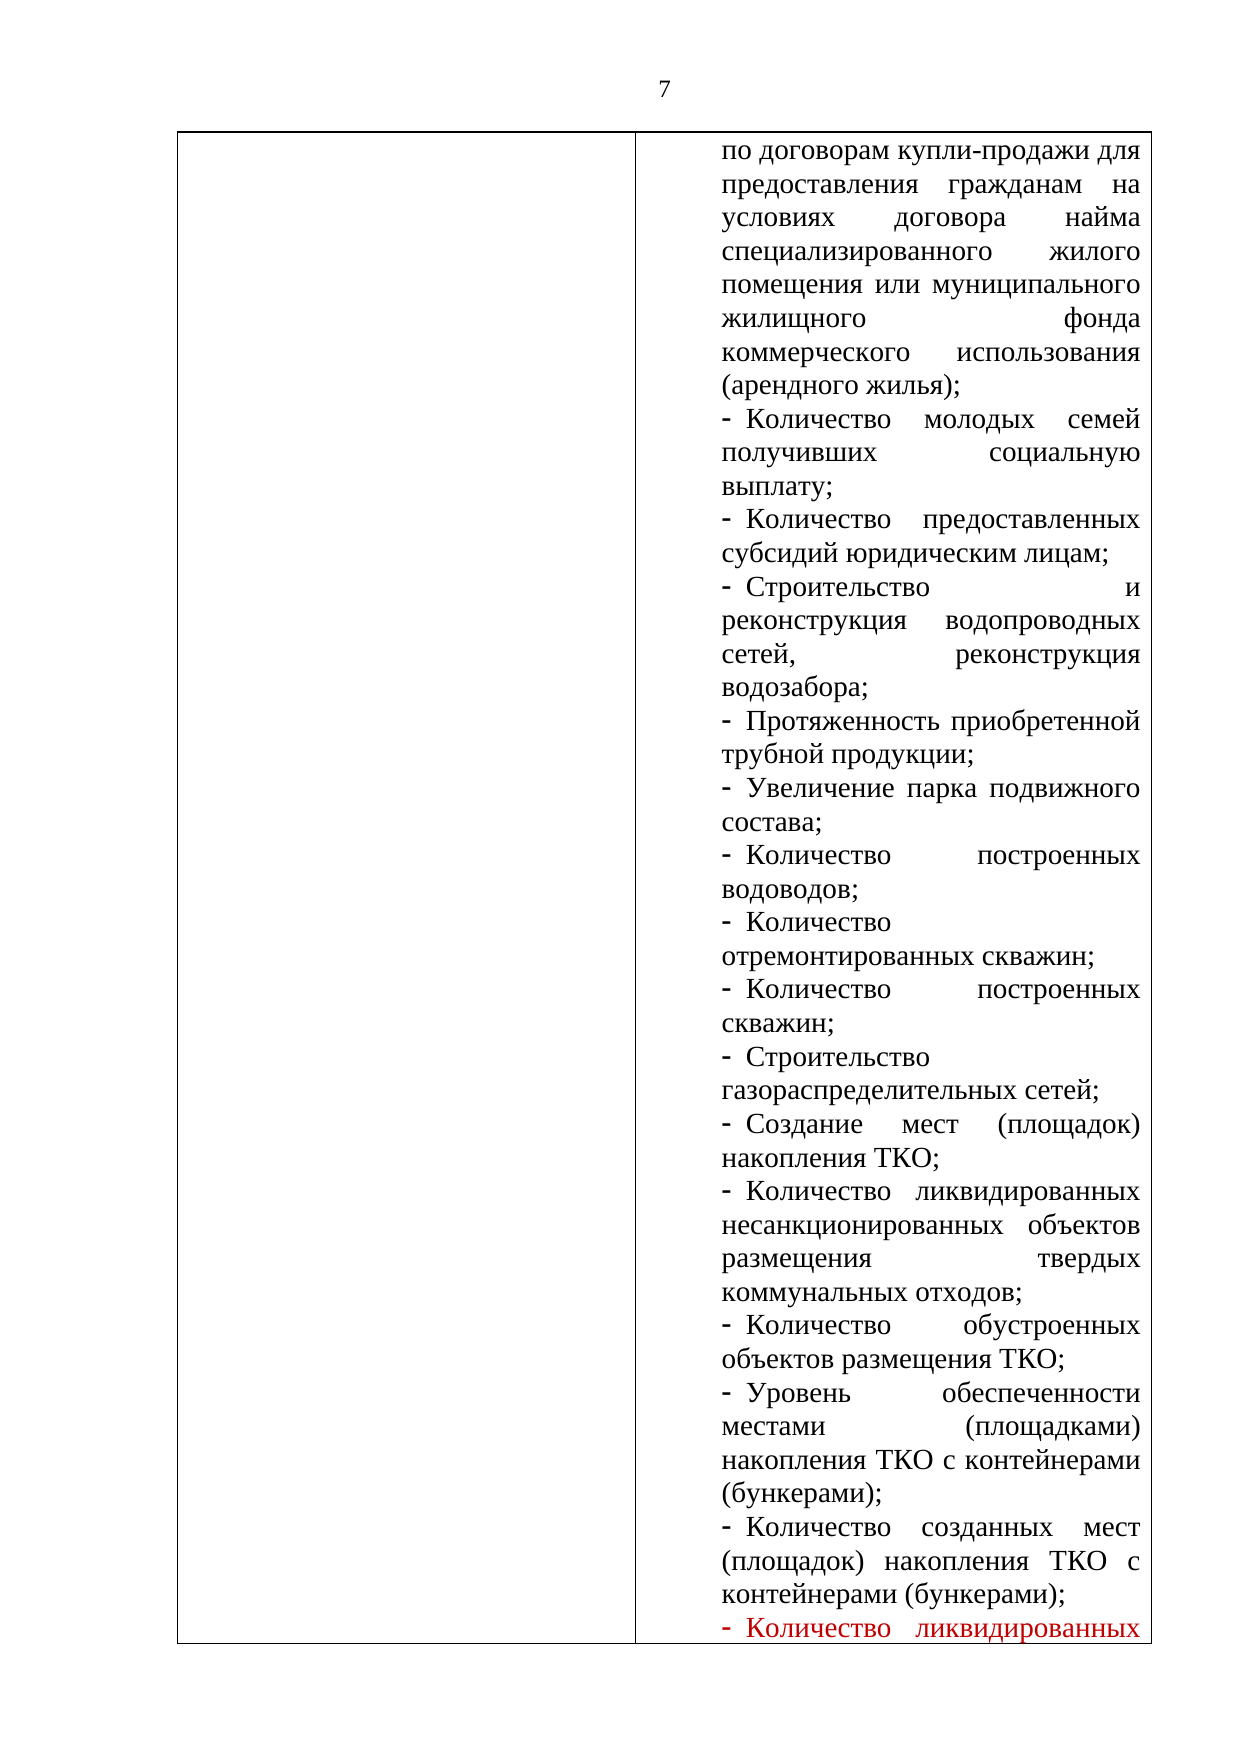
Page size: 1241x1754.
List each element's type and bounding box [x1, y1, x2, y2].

table_header [178, 133, 635, 1643]
table_header [636, 133, 1151, 1643]
